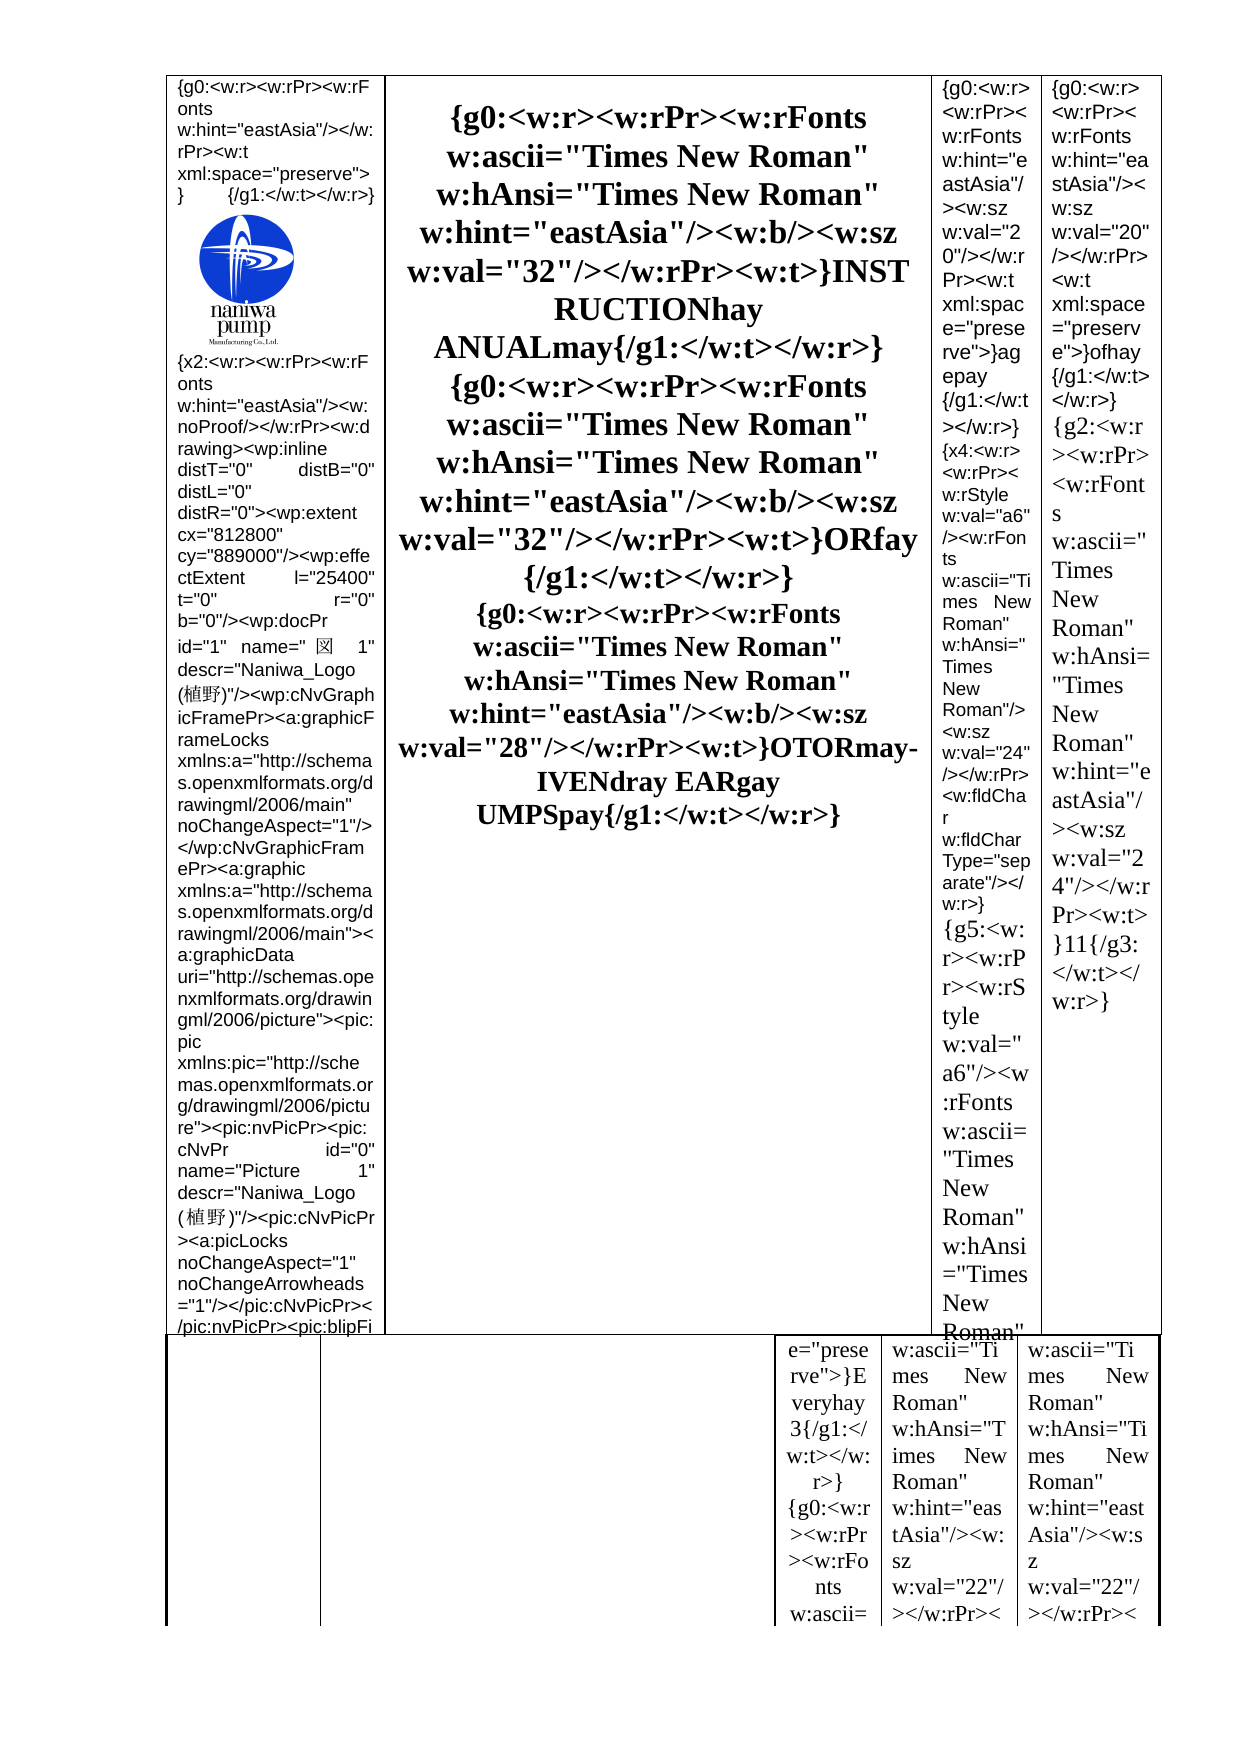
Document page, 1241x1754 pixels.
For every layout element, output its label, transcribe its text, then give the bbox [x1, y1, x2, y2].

table_cell {g0:<w:r><w:rPr><w:rFonts w:ascii="Times New Roman" w:hAnsi="Times New Roman" w:hint="eastAsia"/><w:sz w:val="22"/></w:rPr><w:t>}Everyhay 12{/g1:</w:t></w:r>} {g0:<w:r><w:rPr><w:rFonts w:ascii="Times New Roman" w:hAnsi="Times New Roman" w:hint="eastAsia"/><w:sz w:val="22"/></w:rPr><w:t>}onthsmay orhay{/g1:</w:t></w:r>} {g0:<w:r><w:rPr><w:rFonts w:ascii="Times New Roman" w:hAnsi="Times New Roman" w:hint="eastAsia"/><w:sz w:val="22"/></w:rPr><w:t>}8,000 hrsay.{/g1:</w:t></w:r>} [882, 1336, 1017, 1626]
picture [177, 205, 311, 352]
table_cell {g0:<w:r><w:rPr><w:rFonts w:ascii="Times New Roman" w:hAnsi="Times New Roman" w:hint="eastAsia"/><w:sz w:val="22"/></w:rPr><w:t>}Everyhay 4{/g1:</w:t></w:r>} {g0:<w:r><w:rPr><w:rFonts w:ascii="Times New Roman" w:hAnsi="Times New Roman" w:hint="eastAsia"/><w:sz w:val="22"/></w:rPr><w:t>}earsyay orhay{/g1:</w:t></w:r>} {g0:<w:r><w:rPr><w:rFonts w:ascii="Times New Roman" w:hAnsi="Times New Roman" w:hint="eastAsia"/><w:sz w:val="22"/></w:rPr><w:t>}20,000 hrsay.{/g1:</w:t></w:r>} [1018, 1336, 1158, 1626]
table_cell {g0:<w:r><w:rPr><w:rFonts w:ascii="Times New Roman" w:hAnsi="Times New Roman" w:hint="eastAsia"/><w:b w:val="0"/><w:sz w:val="22"/></w:rPr><w:t xml:space="preserve">}Everyhay 3{/g1:</w:t></w:r>} {g0:<w:r><w:rPr><w:rFonts w:ascii="Times New Roman" w:hAnsi="Times New Roman" w:hint="eastAsia"/><w:sz w:val="22"/></w:rPr><w:t>}onthsmay{/g1:</w:t></w:r>} [776, 1336, 881, 1626]
